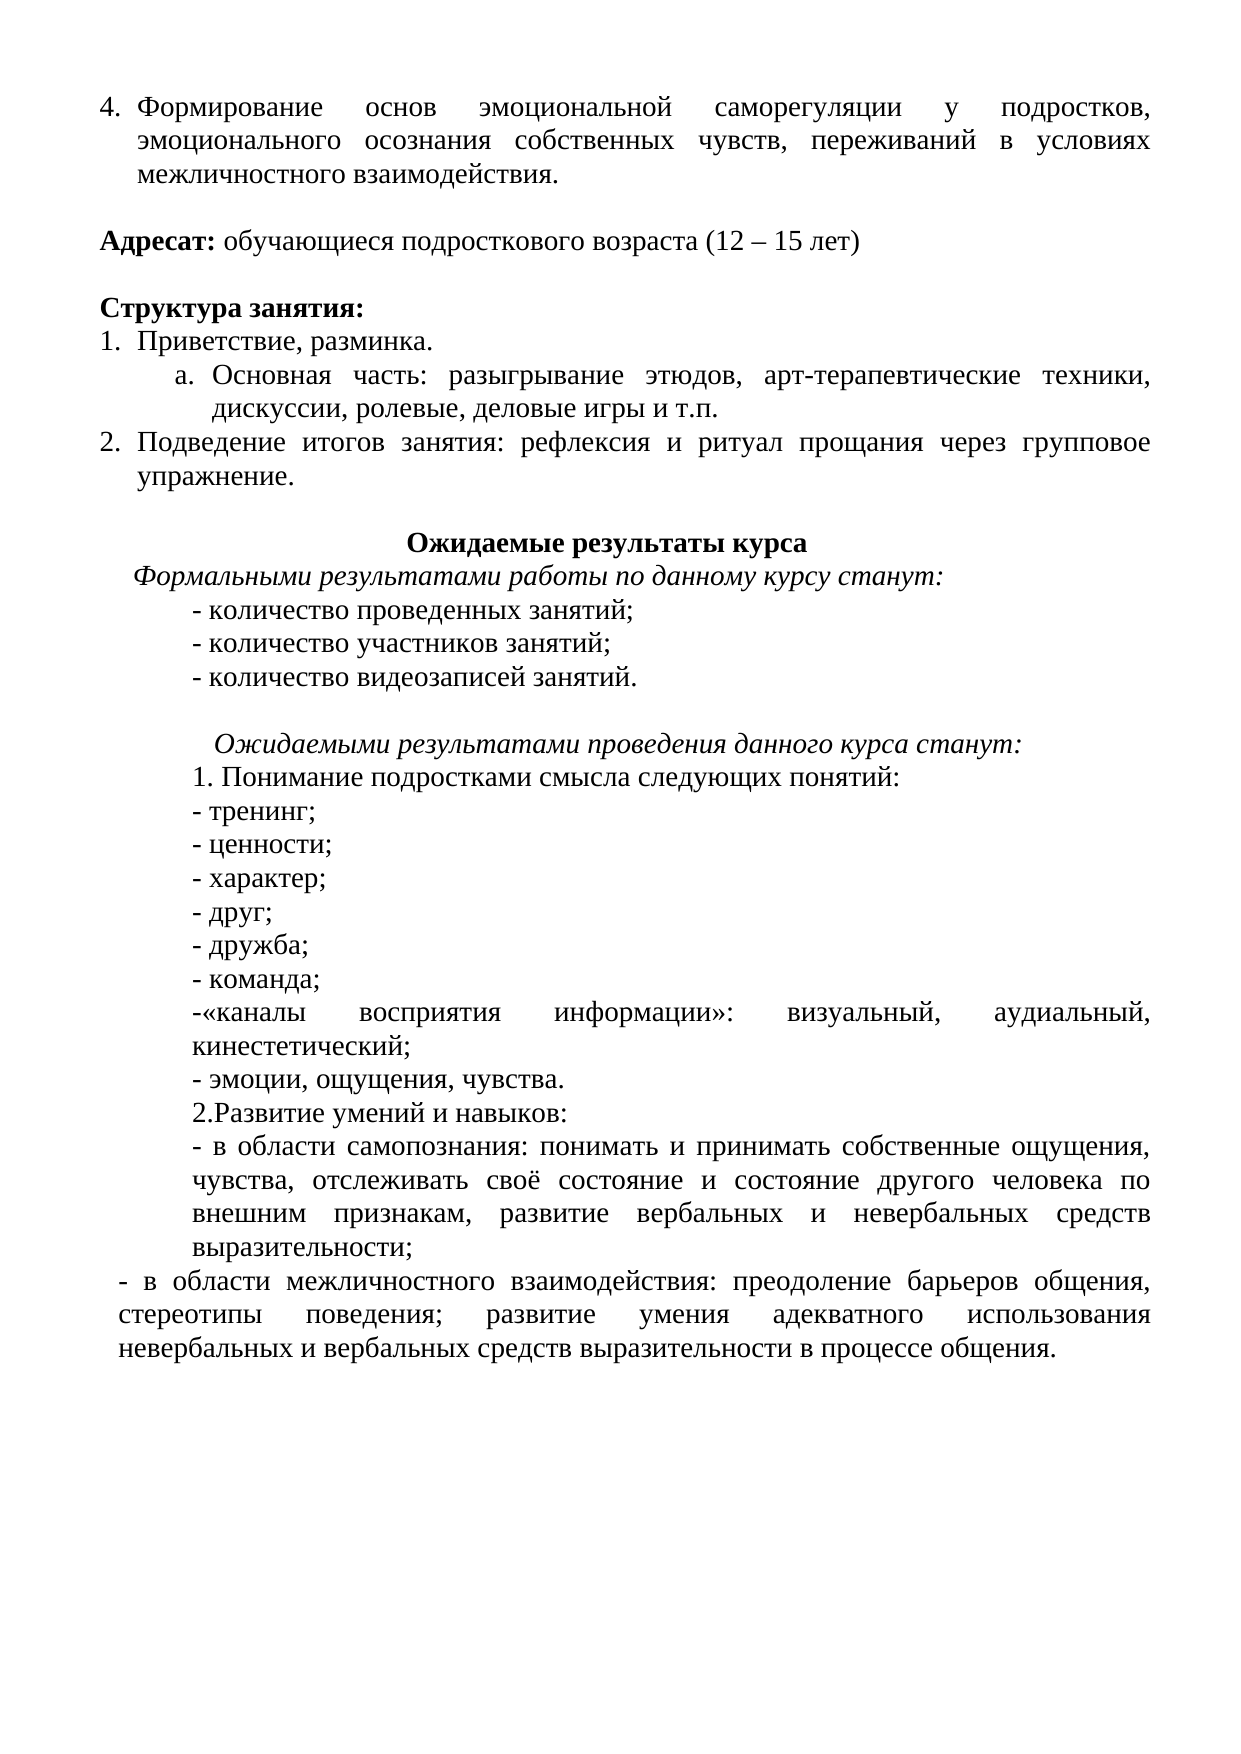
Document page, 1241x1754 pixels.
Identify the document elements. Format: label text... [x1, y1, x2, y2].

list Основная часть: разыгрывание этюдов, арт-терапевтические техники, дискуссии, ролевые, деловые игры и т.п. [174, 357, 1152, 424]
text - характер; [62, 860, 1152, 894]
text - количество проведенных занятий; [62, 592, 1152, 625]
list Подведение итогов занятия: рефлексия и ритуал прощания через групповое упражнение. [99, 424, 1152, 491]
text - в области самопознания: понимать и принимать собственные ощущения, чувства, отслеживать своё состояние и состояние другого человека по внешним признакам, развитие вербальных и невербальных средств выразительности; [192, 1128, 1152, 1263]
list Приветствие, разминка. [99, 323, 1152, 357]
text 1. Понимание подростками смысла следующих понятий: [62, 759, 1152, 793]
text Адресат: обучающиеся подросткового возраста (12 – 15 лет) [62, 223, 1152, 256]
text - друг; [62, 894, 1152, 927]
list Формирование основ эмоциональной саморегуляции у подростков, эмоционального осознания собственных чувств, переживаний в условиях межличностного взаимодействия. [99, 89, 1152, 189]
text Формальными результатами работы по данному курсу станут: [62, 558, 1152, 592]
text - дружба; [62, 927, 1152, 961]
text Ожидаемые результаты курса [62, 525, 1152, 558]
text - эмоции, ощущения, чувства. [62, 1061, 1152, 1095]
text 2.Развитие умений и навыков: [62, 1095, 1152, 1128]
text Ожидаемыми результатами проведения данного курса станут: [62, 726, 1152, 759]
text - тренинг; [62, 793, 1152, 827]
text -«каналы восприятия информации»: визуальный, аудиальный, кинестетический; [192, 994, 1152, 1061]
text - команда; [62, 961, 1152, 994]
text - количество видеозаписей занятий. [62, 659, 1152, 692]
text Структура занятия: [62, 290, 1152, 323]
text - ценности; [62, 827, 1152, 860]
text - в области межличностного взаимодействия: преодоление барьеров общения, стереотипы поведения; развитие умения адекватного использования невербальных и вербальных средств выразительности в процессе общения. [118, 1263, 1152, 1363]
text - количество участников занятий; [62, 625, 1152, 659]
